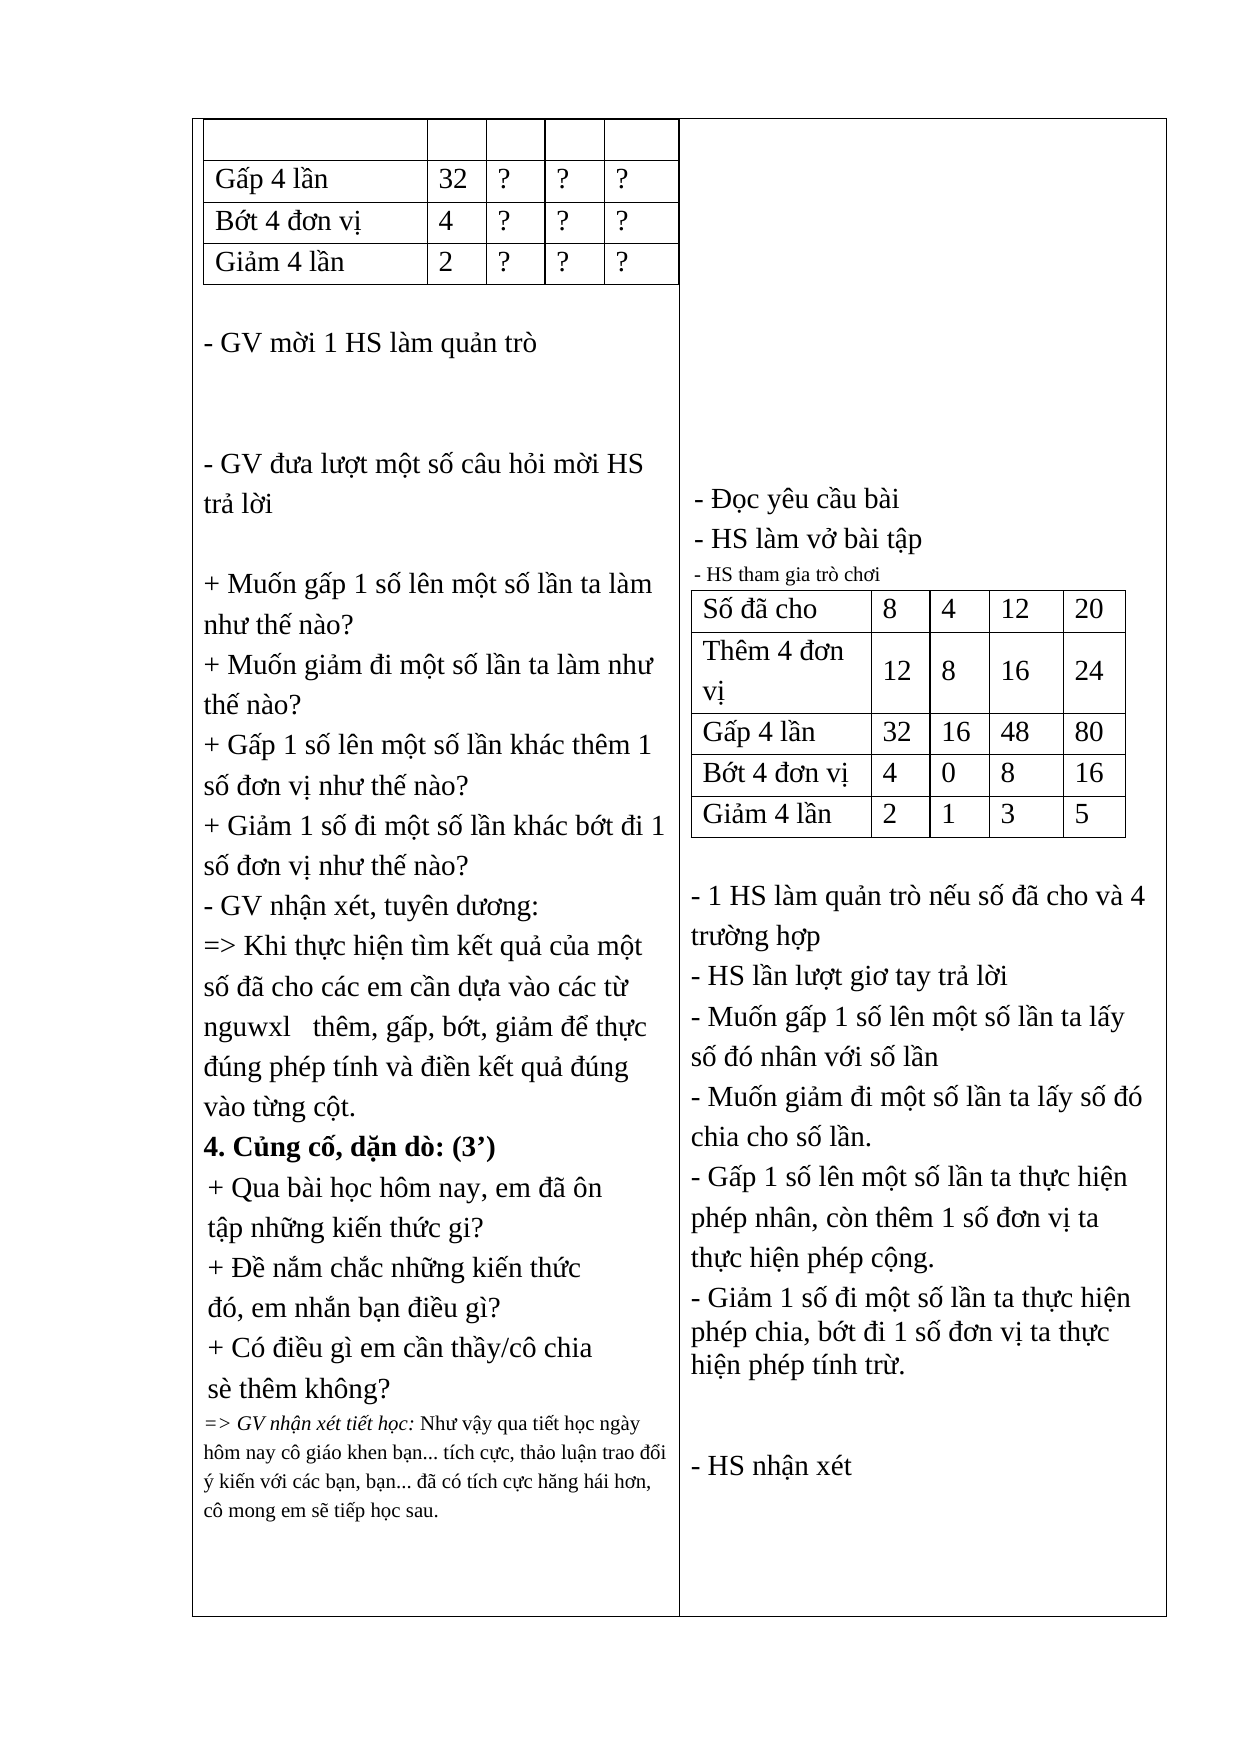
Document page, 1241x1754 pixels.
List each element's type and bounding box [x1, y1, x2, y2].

table_cell [193, 119, 679, 1616]
table_cell [680, 119, 1166, 1616]
